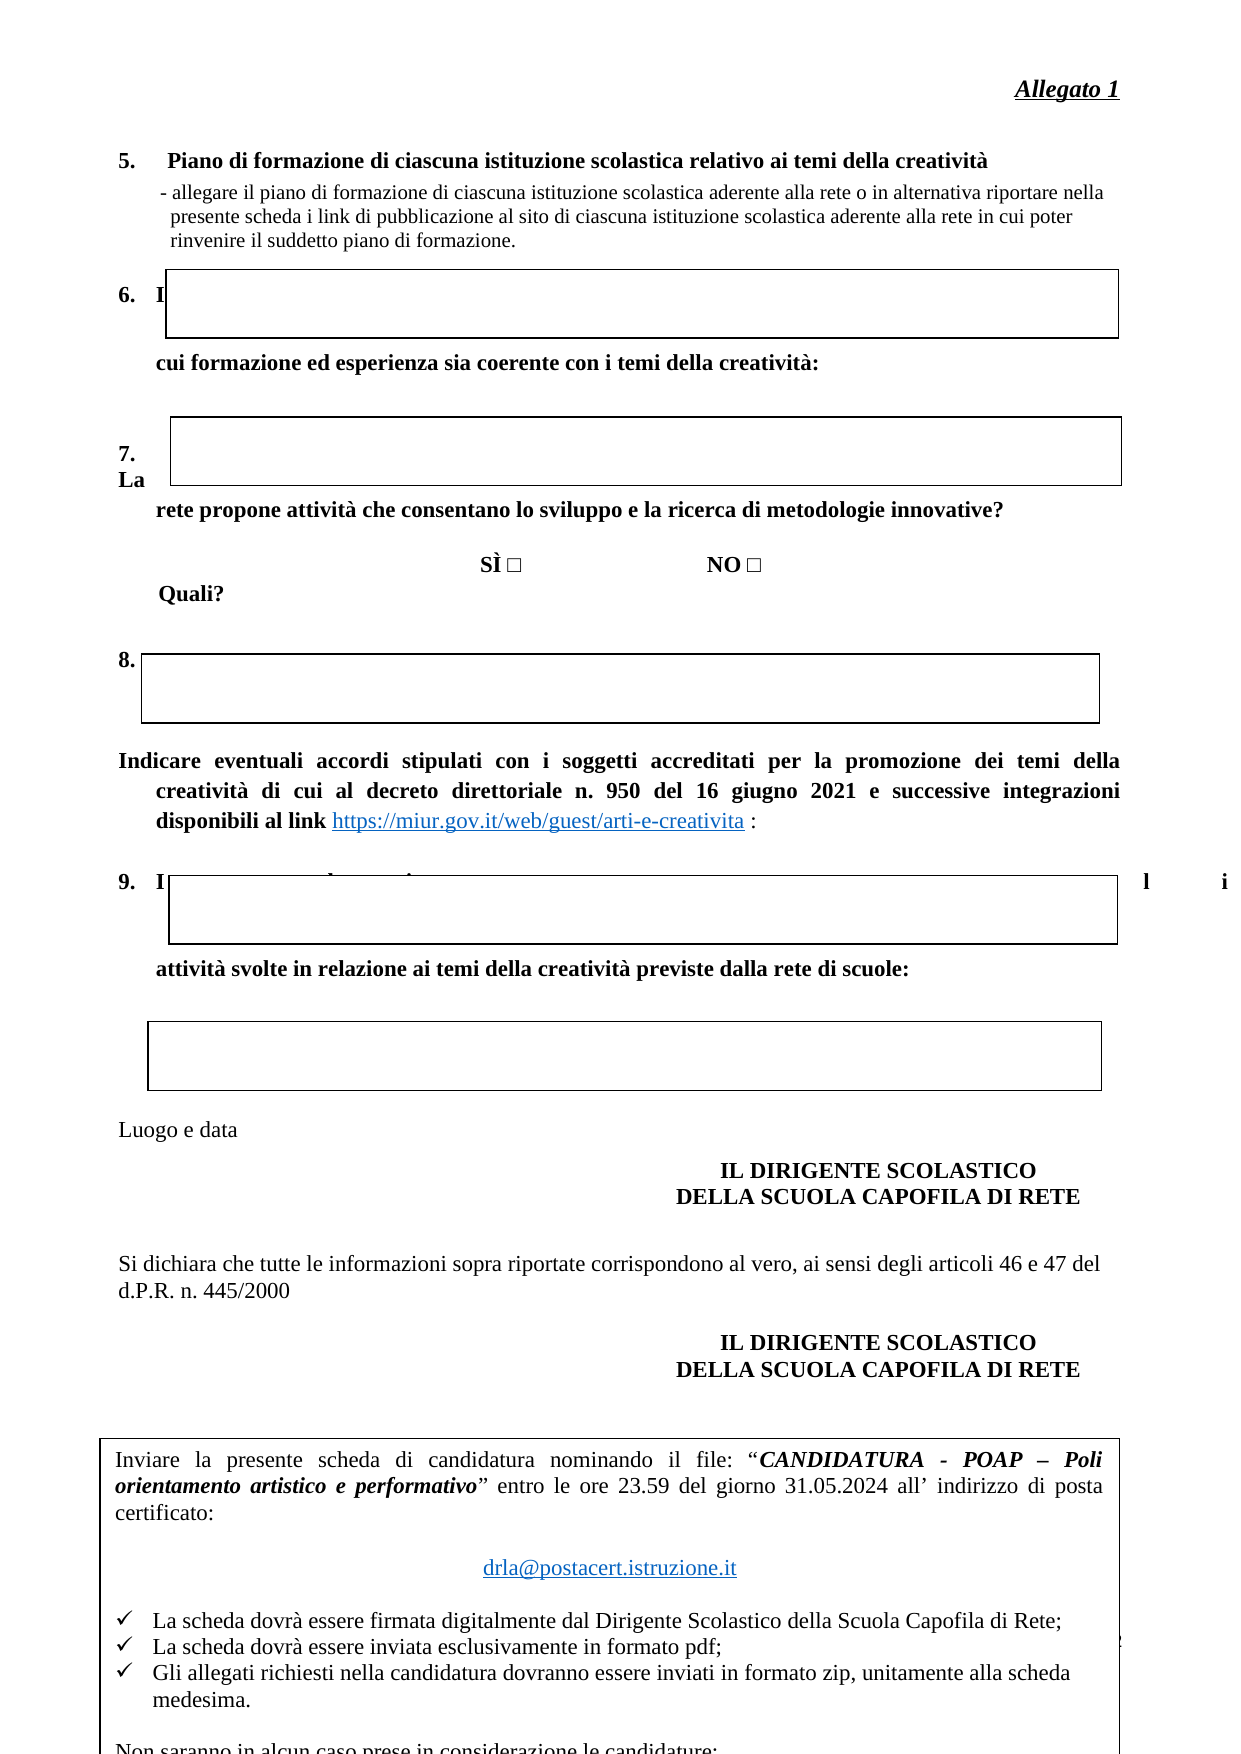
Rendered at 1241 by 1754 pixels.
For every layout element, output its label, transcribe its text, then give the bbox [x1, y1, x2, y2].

list Piano di formazione di ciascuna istituzione scolastica relativo ai temi della creatività [118, 148, 1122, 174]
list Indicare quali tipi di strumenti saranno utilizzati per il monitoraggio e la documentazione delle attività svolte in relazione ai temi della creatività previste dalla rete di scuole: [118, 868, 1122, 981]
text IL DIRIGENTE SCOLASTICO [634, 1157, 1122, 1183]
list Indicare i nominativi di almeno tre docenti di ciascuna istituzione scolastica e la relativa classe di concorso e/o i titoli di studio posseduti, la cui formazione ed esperienza sia coerente con i temi della creatività: [118, 281, 1122, 375]
text DELLA SCUOLA CAPOFILA DI RETE [634, 1356, 1122, 1382]
text Luogo e data [118, 1055, 1122, 1142]
text presente scheda i link di pubblicazione al sito di ciascuna istituzione scolastica aderente alla rete in cui poter [118, 204, 1122, 228]
text Si dichiara che tutte le informazioni sopra riportate corrispondono al vero, ai sensi degli articoli 46 e 47 del d.P.R. n. 445/2000 [118, 1250, 1122, 1303]
text rinvenire il suddetto piano di formazione. [118, 228, 1122, 252]
text DELLA SCUOLA CAPOFILA DI RETE [634, 1183, 1122, 1209]
text IL DIRIGENTE SCOLASTICO [634, 1329, 1122, 1356]
text - allegare il piano di formazione di ciascuna istituzione scolastica aderente alla rete o in alternativa riportare nella [118, 180, 1122, 204]
text Quali? [118, 580, 1122, 606]
list Indicare eventuali accordi stipulati con i soggetti accreditati per la promozione dei temi della creatività di cui al decreto direttoriale n. 950 del 16 giugno 2021 e successive integrazioni disponibili al link https://miur.gov.it/web/guest/arti-e-creativita : [118, 646, 1122, 833]
list La rete propone attività che consentano lo sviluppo e la ricerca di metodologie innovative? [118, 440, 1122, 523]
text SÌ □ NO □ [118, 551, 1122, 578]
